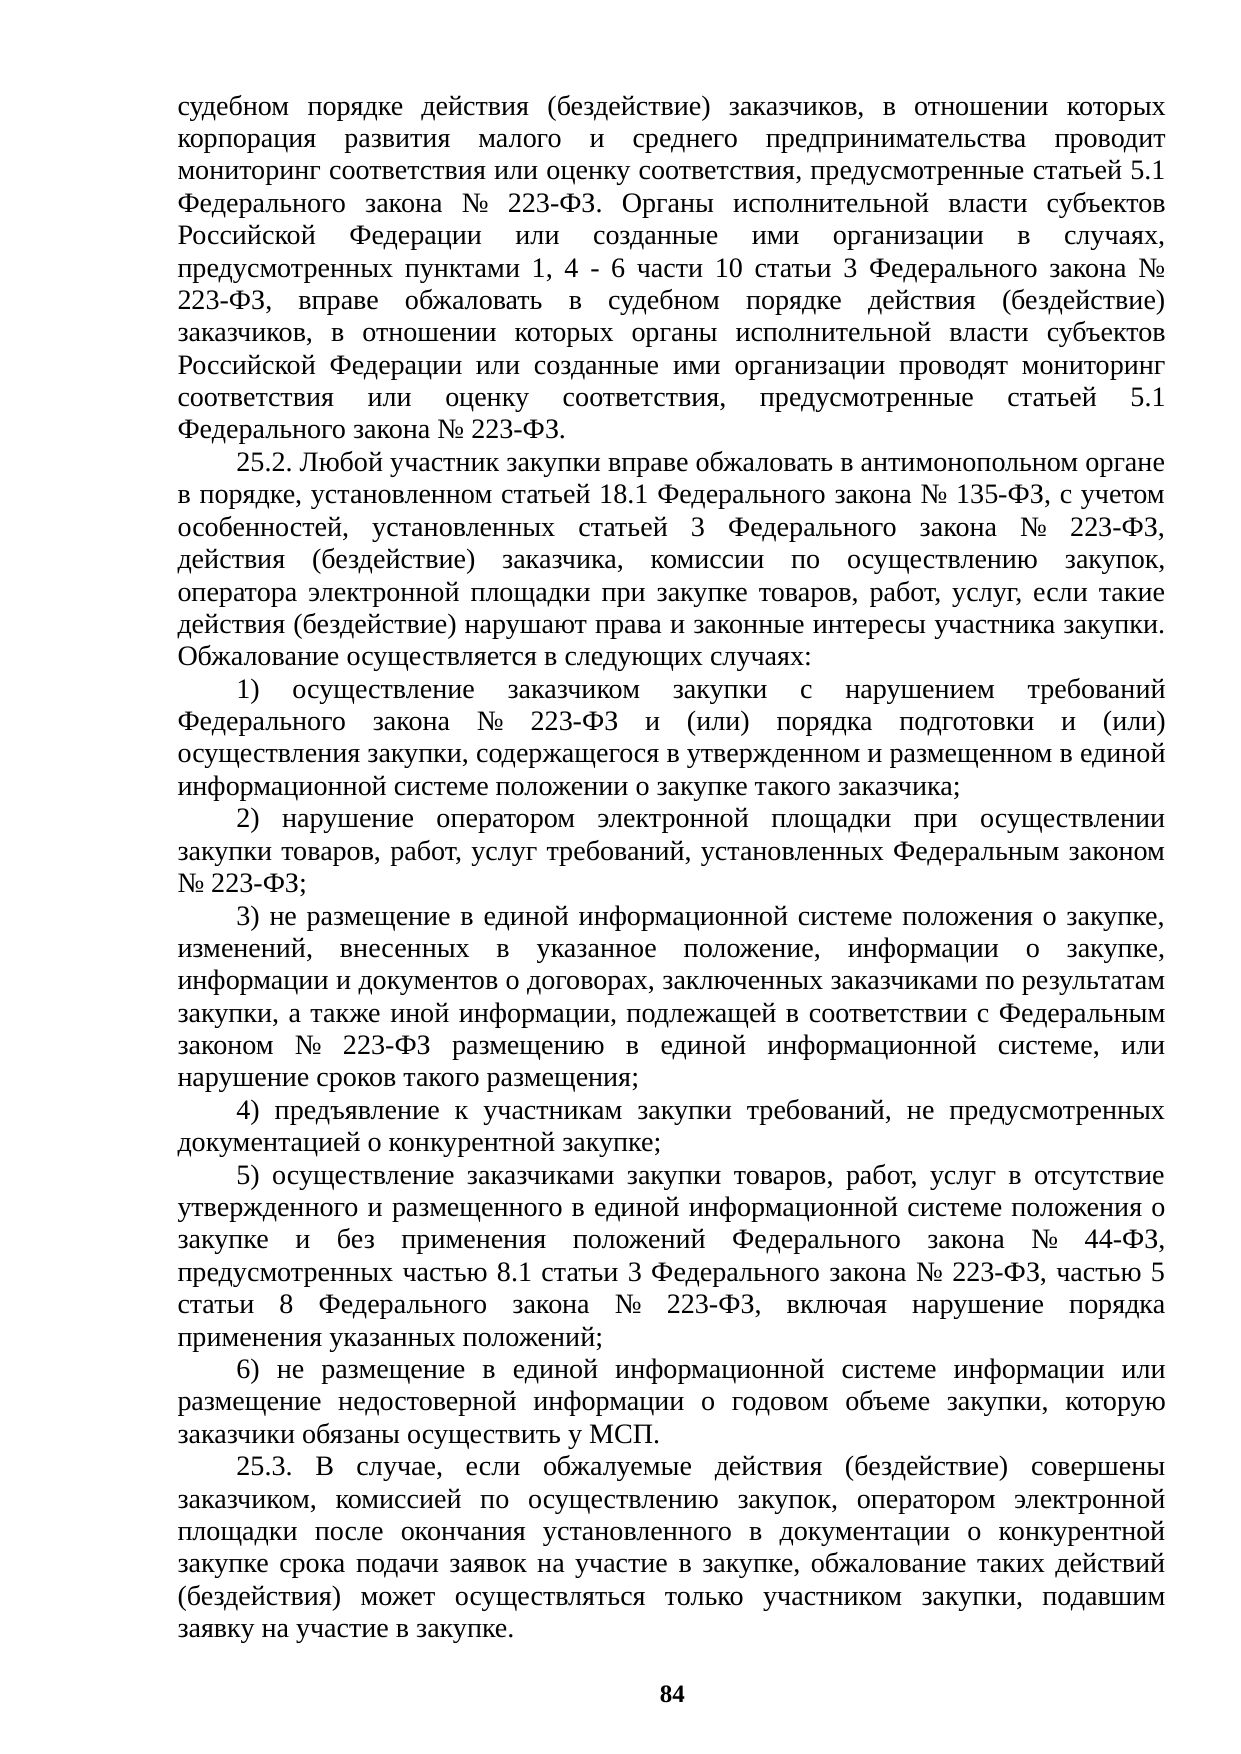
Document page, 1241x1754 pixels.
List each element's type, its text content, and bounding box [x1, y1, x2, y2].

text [177, 89, 1167, 445]
text 25.3. В случае, если обжалуемые действия (бездействие) совершены заказчиком, комиссией по осуществлению закупок, оператором электронной площадки после окончания установленного в документации о конкурентной закупке срока подачи заявок на участие в закупке, обжалование таких действий (бездействия) может осуществляться только участником закупки, подавшим заявку на участие в закупке. [177, 1449, 1167, 1644]
text 4) предъявление к участникам закупки требований, не предусмотренных документацией о конкурентной закупке; [177, 1093, 1167, 1158]
text 3) не размещение в единой информационной системе положения о закупке, изменений, внесенных в указанное положение, информации о закупке, информации и документов о договорах, заключенных заказчиками по результатам закупки, а также иной информации, подлежащей в соответствии с Федеральным законом № 223-ФЗ размещению в единой информационной системе, или нарушение сроков такого размещения; [177, 898, 1167, 1093]
text 2) нарушение оператором электронной площадки при осуществлении закупки товаров, работ, услуг требований, установленных Федеральным законом № 223-ФЗ; [177, 801, 1167, 898]
text 6) не размещение в единой информационной системе информации или размещение недостоверной информации о годовом объеме закупки, которую заказчики обязаны осуществить у МСП. [177, 1352, 1167, 1449]
text 1) осуществление заказчиком закупки с нарушением требований Федерального закона № 223-ФЗ и (или) порядка подготовки и (или) осуществления закупки, содержащегося в утвержденном и размещенном в единой информационной системе положении о закупке такого заказчика; [177, 672, 1167, 801]
text 25.2. Любой участник закупки вправе обжаловать в антимонопольном органе в порядке, установленном статьей 18.1 Федерального закона № 135-ФЗ, с учетом особенностей, установленных статьей 3 Федерального закона № 223-ФЗ, действия (бездействие) заказчика, комиссии по осуществлению закупок, оператора электронной площадки при закупке товаров, работ, услуг, если такие действия (бездействие) нарушают права и законные интересы участника закупки. Обжалование осуществляется в следующих случаях: [177, 445, 1167, 672]
text 5) осуществление заказчиками закупки товаров, работ, услуг в отсутствие утвержденного и размещенного в единой информационной системе положения о закупке и без применения положений Федерального закона № 44-ФЗ, предусмотренных частью 8.1 статьи 3 Федерального закона № 223-ФЗ, частью 5 статьи 8 Федерального закона № 223-ФЗ, включая нарушение порядка применения указанных положений; [177, 1158, 1167, 1352]
